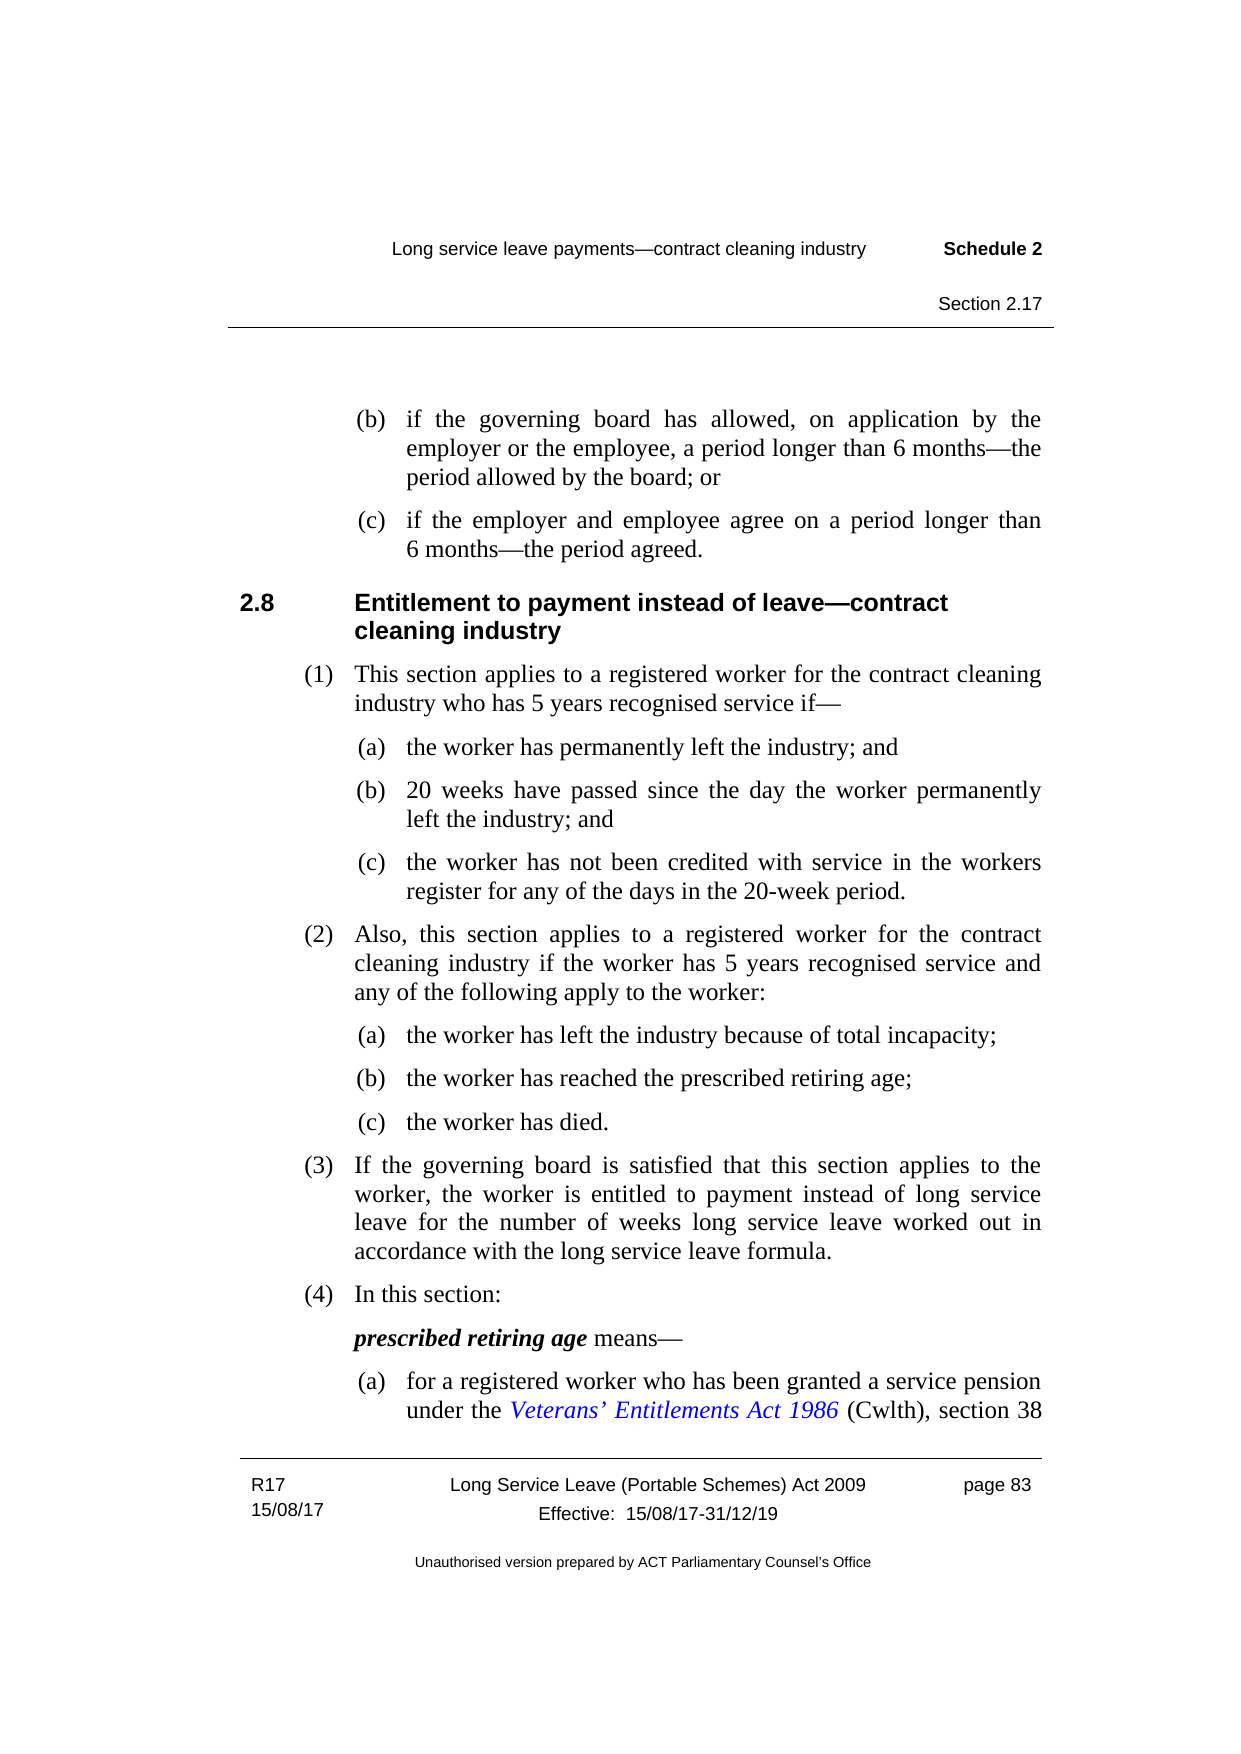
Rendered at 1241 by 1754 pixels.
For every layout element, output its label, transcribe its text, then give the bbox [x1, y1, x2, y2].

text (b) 20 weeks have passed since the day the worker permanently left the industry; and [239, 775, 1042, 832]
text (b) if the governing board has allowed, on application by the employer or the employee, a period longer than 6 months—the period allowed by the board; or [239, 404, 1042, 490]
text (a) the worker has permanently left the industry; and [239, 732, 1042, 760]
text (c) the worker has not been credited with service in the workers register for any of the days in the 20-week period. [239, 847, 1042, 904]
text (a) the worker has left the industry because of total incapacity; [239, 1020, 1042, 1049]
text prescribed retiring age means— [354, 1323, 1042, 1352]
text (2) Also, this section applies to a registered worker for the contract cleaning industry if the worker has 5 years recognised service and any of the following apply to the worker: [239, 919, 1042, 1005]
subtitle 2.8 Entitlement to payment instead of leave—contract cleaning industry [239, 587, 1042, 645]
text (1) This section applies to a registered worker for the contract cleaning industry who has 5 years recognised service if— [239, 659, 1042, 717]
text (3) If the governing board is satisfied that this section applies to the worker, the worker is entitled to payment instead of long service leave for the number of weeks long service leave worked out in accordance with the long service leave formula. [239, 1150, 1042, 1265]
text (c) the worker has died. [239, 1107, 1042, 1135]
text (b) the worker has reached the prescribed retiring age; [239, 1063, 1042, 1092]
text (c) if the employer and employee agree on a period longer than 6 months—the period agreed. [239, 505, 1042, 562]
text (4) In this section: [239, 1279, 1042, 1308]
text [239, 1366, 1042, 1424]
